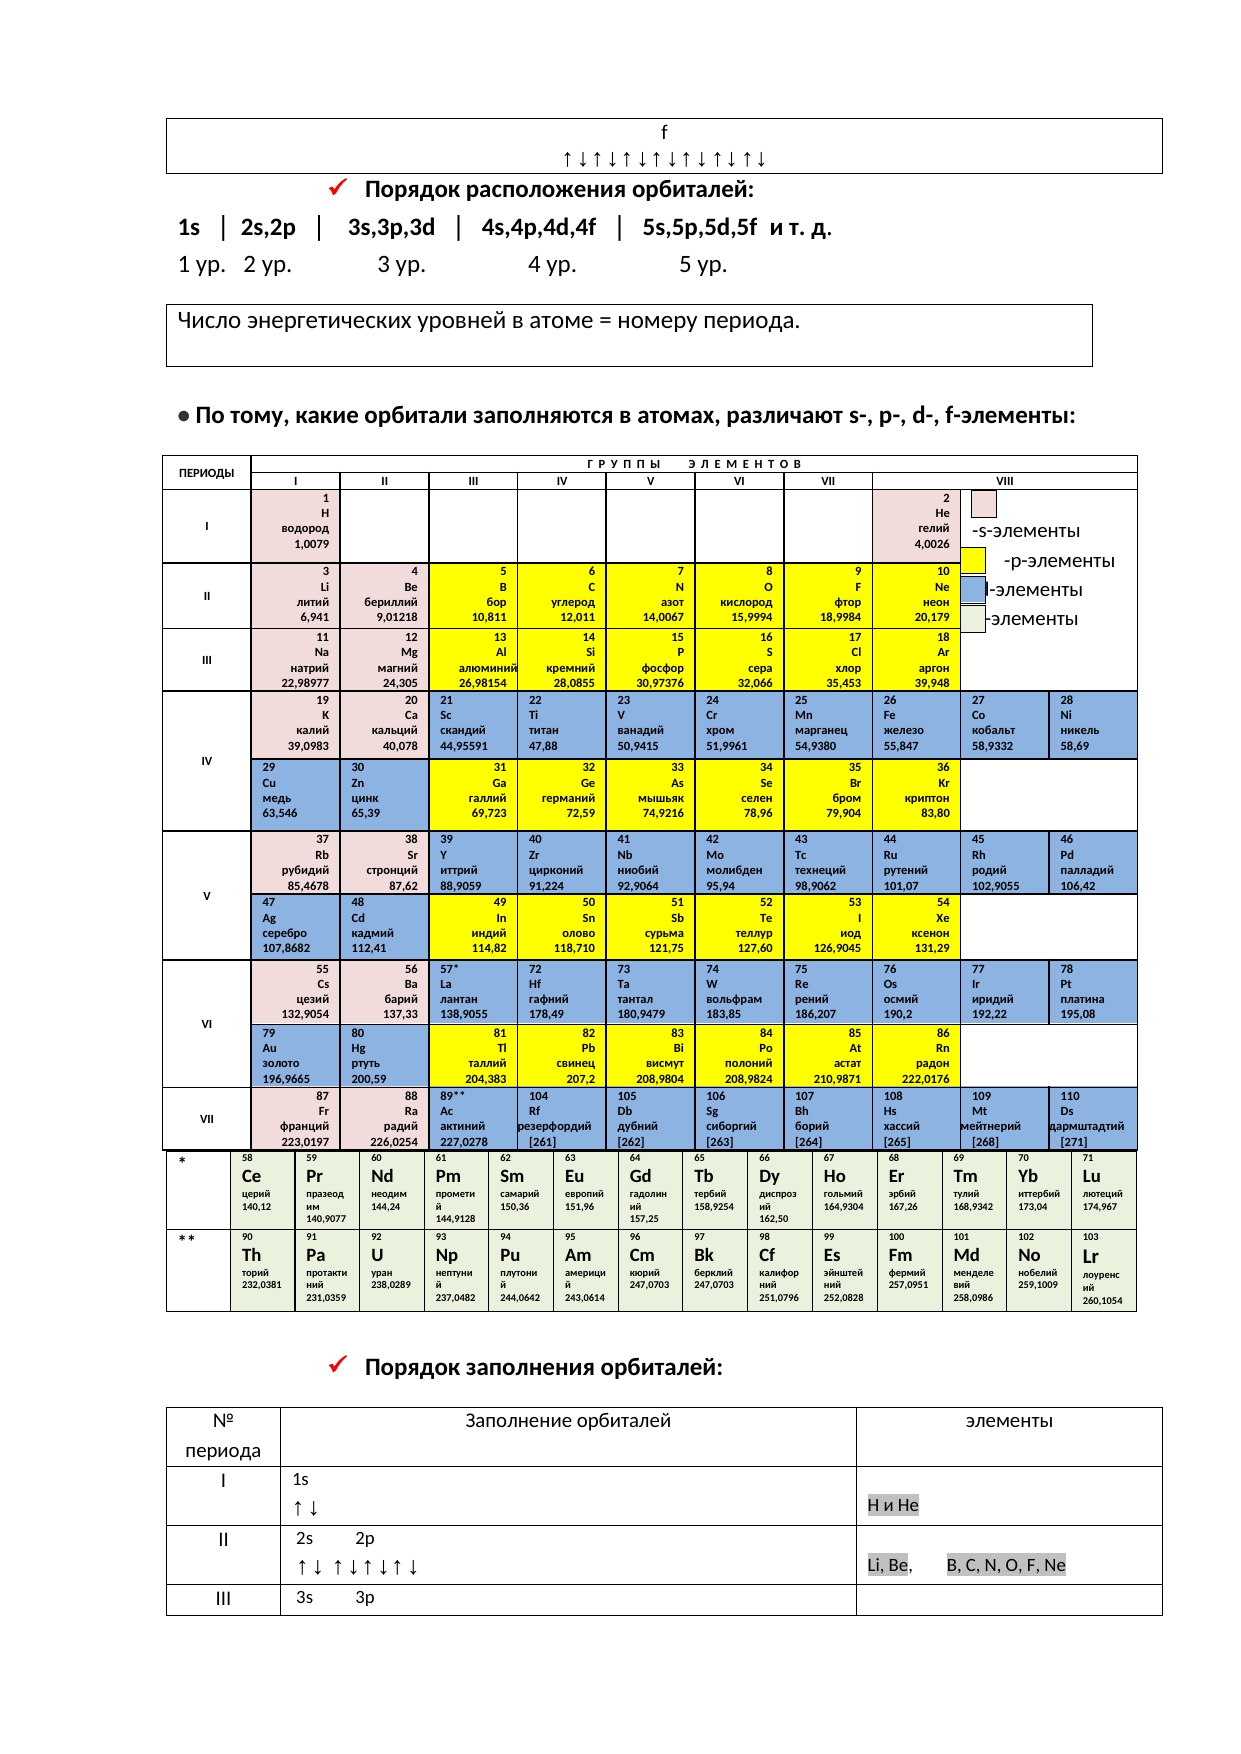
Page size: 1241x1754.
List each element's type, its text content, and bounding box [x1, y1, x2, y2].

table_cell -s-элементы -p-элементы -d-элементы -f-элементы [961, 490, 1137, 690]
table_cell 15 P фосфор 30,97376 [607, 629, 694, 690]
table_header элементы [857, 1408, 1162, 1466]
table_header 62 Sm самарий 150,36 [489, 1152, 553, 1229]
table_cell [167, 119, 1162, 173]
table_cell 107 Bh борий [264] [785, 1088, 872, 1149]
table_cell 52 Te теллур 127,60 [696, 895, 783, 959]
table_cell 74 W вольфрам 183,85 [696, 961, 783, 1023]
table_cell 37 Rb рубидий 85,4678 [252, 832, 339, 893]
table_cell II [163, 564, 250, 628]
table_cell 11 Na натрий 22,98977 [252, 629, 339, 690]
table_cell IV [163, 692, 250, 830]
table_cell IV [518, 473, 605, 488]
table_cell 7 N азот 14,0067 [607, 564, 694, 628]
table_cell 54 Xe ксенон 131,29 [873, 895, 960, 959]
table_cell 55 Cs цезий 132,9054 [252, 961, 339, 1023]
table_cell 2s 2p [281, 1526, 856, 1584]
list • По тому, какие орбитали заполняются в атомах, различают s-, p-, d-, f-элементы: [177, 399, 1152, 429]
table_cell 9 F фтор 18,9984 [785, 564, 872, 628]
table_header 59 Pr празеодим 140,9077 [296, 1152, 359, 1229]
table_cell 103 Lr лоуренсий 260,1054 [1072, 1230, 1136, 1311]
table_cell 20 Ca кальций 40,078 [341, 692, 428, 758]
table_cell 78 Pt платина 195,08 [1050, 961, 1137, 1023]
table_cell 8 O кислород 15,9994 [696, 564, 783, 628]
table_cell I [163, 490, 250, 562]
table_header 70 Yb иттербий 173,04 [1007, 1152, 1071, 1229]
table_cell 21 Sc скандий 44,95591 [430, 692, 517, 758]
table_cell 90 Th торий 232,0381 [231, 1230, 294, 1311]
list Порядок заполнения орбиталей: [327, 1351, 1152, 1381]
table_cell 33 As мышьяк 74,9216 [607, 760, 694, 830]
table_header 63 Eu европий 151,96 [554, 1152, 618, 1229]
table_cell V [163, 832, 250, 959]
table_cell 19 K калий 39,0983 [252, 692, 339, 758]
table_cell 57* La лантан 138,9055 [430, 961, 517, 1023]
list 1 ур. 2 ур. 3 ур. 4 ур. 5 ур. [177, 248, 1152, 278]
table_cell 4 Be бериллий 9,01218 [341, 564, 428, 628]
table_header № периода [167, 1408, 280, 1466]
table_cell I [167, 1467, 280, 1525]
table_cell 3s 3p [281, 1585, 856, 1614]
table_cell 26 Fe железо 55,847 [873, 692, 960, 758]
table_cell III [430, 473, 517, 488]
table_cell 75 Re рений 186,207 [785, 961, 872, 1023]
table_cell [430, 490, 517, 562]
table_header Заполнение орбиталей [281, 1408, 856, 1466]
table_cell 29 Cu медь 63,546 [252, 760, 339, 830]
table_cell 31 Ga галлий 69,723 [430, 760, 517, 830]
table_cell 72 Hf гафний 178,49 [518, 961, 605, 1023]
table_cell 5 B бор 10,811 [430, 564, 517, 628]
table_cell 17 Cl хлор 35,453 [785, 629, 872, 690]
table_cell 46 Pd палладий 106,42 [1050, 832, 1137, 893]
table_cell 2 He гелий 4,0026 [873, 490, 960, 562]
table_cell 102 No нобелий 259,1009 [1007, 1230, 1071, 1311]
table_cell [857, 1585, 1162, 1614]
table_cell 88 Ra радий 226,0254 [341, 1088, 428, 1149]
table_cell VII [785, 473, 872, 488]
table_header 60 Nd неодим 144,24 [360, 1152, 424, 1229]
table_header 65 Tb тербий 158,9254 [683, 1152, 747, 1229]
table_cell 24 Cr хром 51,9961 [696, 692, 783, 758]
table_cell 97 Bk берклий 247,0703 [683, 1230, 747, 1311]
table_cell [961, 760, 1137, 830]
table_cell 106 Sg сиборгий [263] [696, 1088, 783, 1149]
table_cell 23 V ванадий 50,9415 [607, 692, 694, 758]
table_cell 96 Cm кюрий 247,0703 [619, 1230, 682, 1311]
table_cell 44 Ru рутений 101,07 [873, 832, 960, 893]
list 1s │ 2s,2p │ 3s,3p,3d │ 4s,4p,4d,4f │ 5s,5p,5d,5f и т. д. [177, 209, 1152, 243]
table_cell 76 Os осмий 190,2 [873, 961, 960, 1023]
table_cell 6 C углерод 12,011 [518, 564, 605, 628]
table_cell III [167, 1585, 280, 1614]
table_cell 87 Fr франций 223,0197 [252, 1088, 339, 1149]
table_cell 91 Pa протактиний 231,0359 [296, 1230, 359, 1311]
table_cell I [252, 473, 339, 488]
table_cell 3 Li литий 6,941 [252, 564, 339, 628]
table_header 61 Pm прометий 144,9128 [425, 1152, 488, 1229]
table_cell 36 Kr криптон 83,80 [873, 760, 960, 830]
table_header 64 Gd гадолиний 157,25 [619, 1152, 682, 1229]
table_cell 109 Mt мейтнерий [268] [961, 1088, 1048, 1149]
table_cell ** [167, 1230, 230, 1311]
table_cell 35 Br бром 79,904 [785, 760, 872, 830]
table_cell 41 Nb ниобий 92,9064 [607, 832, 694, 893]
table_cell 1 H водород 1,0079 [252, 490, 339, 562]
table_cell 43 Tc технеций 98,9062 [785, 832, 872, 893]
table_cell 16 S сера 32,066 [696, 629, 783, 690]
table_cell VII [163, 1088, 250, 1149]
table_cell 1s [281, 1467, 856, 1525]
table_cell 105 Db дубний [262] [607, 1088, 694, 1149]
table_header 69 Tm тулий 168,9342 [943, 1152, 1006, 1229]
table_cell 101 Md менделевий 258,0986 [943, 1230, 1006, 1311]
table_cell 28 Ni никель 58,69 [1050, 692, 1137, 758]
table_header Число энергетических уровней в атоме = номеру периода. [167, 305, 1092, 366]
table_cell 39 Y иттрий 88,9059 [430, 832, 517, 893]
table_cell 53 I иод 126,9045 [785, 895, 872, 959]
table_cell [961, 1025, 1137, 1086]
table_cell 34 Se селен 78,96 [696, 760, 783, 830]
table_cell VI [163, 961, 250, 1086]
table_cell 40 Zr цирконий 91,224 [518, 832, 605, 893]
table_header Г Р У П П Ы Э Л Е М Е Н Т О В [252, 456, 1137, 472]
table_cell 92 U уран 238,0289 [360, 1230, 424, 1311]
table_cell H и He [857, 1467, 1162, 1525]
table_cell 47 Ag серебро 107,8682 [252, 895, 339, 959]
table_header ПЕРИОДЫ [163, 456, 250, 488]
table_cell III [163, 629, 250, 690]
table_cell 48 Cd кадмий 112,41 [341, 895, 428, 959]
table_cell 79 Au золото 196,9665 [252, 1025, 339, 1086]
table_cell 86 Rn радон 222,0176 [873, 1025, 960, 1086]
table_cell 110 Ds дармштадтий [271] [1050, 1088, 1137, 1149]
table_cell [696, 490, 783, 562]
table_header 71 Lu лютеций 174,967 [1072, 1152, 1136, 1229]
table_cell V [607, 473, 694, 488]
table_cell 80 Hg ртуть 200,59 [341, 1025, 428, 1086]
table_cell 99 Es эйнштейний 252,0828 [813, 1230, 877, 1311]
table_cell 94 Pu плутоний 244,0642 [489, 1230, 553, 1311]
table_cell 10 Ne неон 20,179 [873, 564, 960, 628]
table_cell II [167, 1526, 280, 1584]
table_header 67 Ho гольмий 164,9304 [813, 1152, 877, 1229]
table_cell 85 At астат 210,9871 [785, 1025, 872, 1086]
table_cell 30 Zn цинк 65,39 [341, 760, 428, 830]
table_cell 100 Fm фермий 257,0951 [878, 1230, 942, 1311]
table_cell 50 Sn олово 118,710 [518, 895, 605, 959]
table_cell [518, 490, 605, 562]
table_cell VIII [873, 473, 1137, 488]
table_cell [341, 490, 428, 562]
table_cell Li, Be, B, C, N, O, F, Ne [857, 1526, 1162, 1584]
table_cell 25 Mn марганец 54,9380 [785, 692, 872, 758]
table_cell 83 Bi висмут 208,9804 [607, 1025, 694, 1086]
table_cell 108 Hs хассий [265] [873, 1088, 960, 1149]
table_header * [167, 1152, 230, 1229]
table_cell 82 Pb свинец 207,2 [518, 1025, 605, 1086]
table_cell 45 Rh родий 102,9055 [961, 832, 1048, 893]
table_cell 81 Tl таллий 204,383 [430, 1025, 517, 1086]
table_cell 38 Sr стронций 87,62 [341, 832, 428, 893]
table_header 68 Er эрбий 167,26 [878, 1152, 942, 1229]
table_cell 93 Np нептуний 237,0482 [425, 1230, 488, 1311]
table_cell [607, 490, 694, 562]
table_cell [961, 895, 1137, 959]
table_cell VI [696, 473, 783, 488]
table_cell 89** Ac актиний 227,0278 [430, 1088, 517, 1149]
table_cell 32 Ge германий 72,59 [518, 760, 605, 830]
table_cell 98 Cf калифорний 251,0796 [748, 1230, 812, 1311]
table_header 58 Ce церий 140,12 [231, 1152, 294, 1229]
table_cell 77 Ir иридий 192,22 [961, 961, 1048, 1023]
table_cell 95 Am америций 243,0614 [554, 1230, 618, 1311]
table_cell II [341, 473, 428, 488]
table_cell 104 Rf резерфордий [261] [518, 1088, 605, 1149]
table_cell 22 Ti титан 47,88 [518, 692, 605, 758]
table_cell 13 Al алюминий 26,98154 [430, 629, 517, 690]
table_cell 56 Ba барий 137,33 [341, 961, 428, 1023]
table_cell 14 Si кремний 28,0855 [518, 629, 605, 690]
table_cell 42 Mo молибден 95,94 [696, 832, 783, 893]
table_cell 84 Po полоний 208,9824 [696, 1025, 783, 1086]
table_cell 27 Co кобальт 58,9332 [961, 692, 1048, 758]
table_cell [785, 490, 872, 562]
table_header 66 Dy диспрозий 162,50 [748, 1152, 812, 1229]
list Порядок расположения орбиталей: [327, 174, 1152, 204]
table_cell 18 Ar аргон 39,948 [873, 629, 960, 690]
table_cell 73 Ta тантал 180,9479 [607, 961, 694, 1023]
table_cell 12 Mg магний 24,305 [341, 629, 428, 690]
table_cell 51 Sb сурьма 121,75 [607, 895, 694, 959]
table_cell 49 In индий 114,82 [430, 895, 517, 959]
